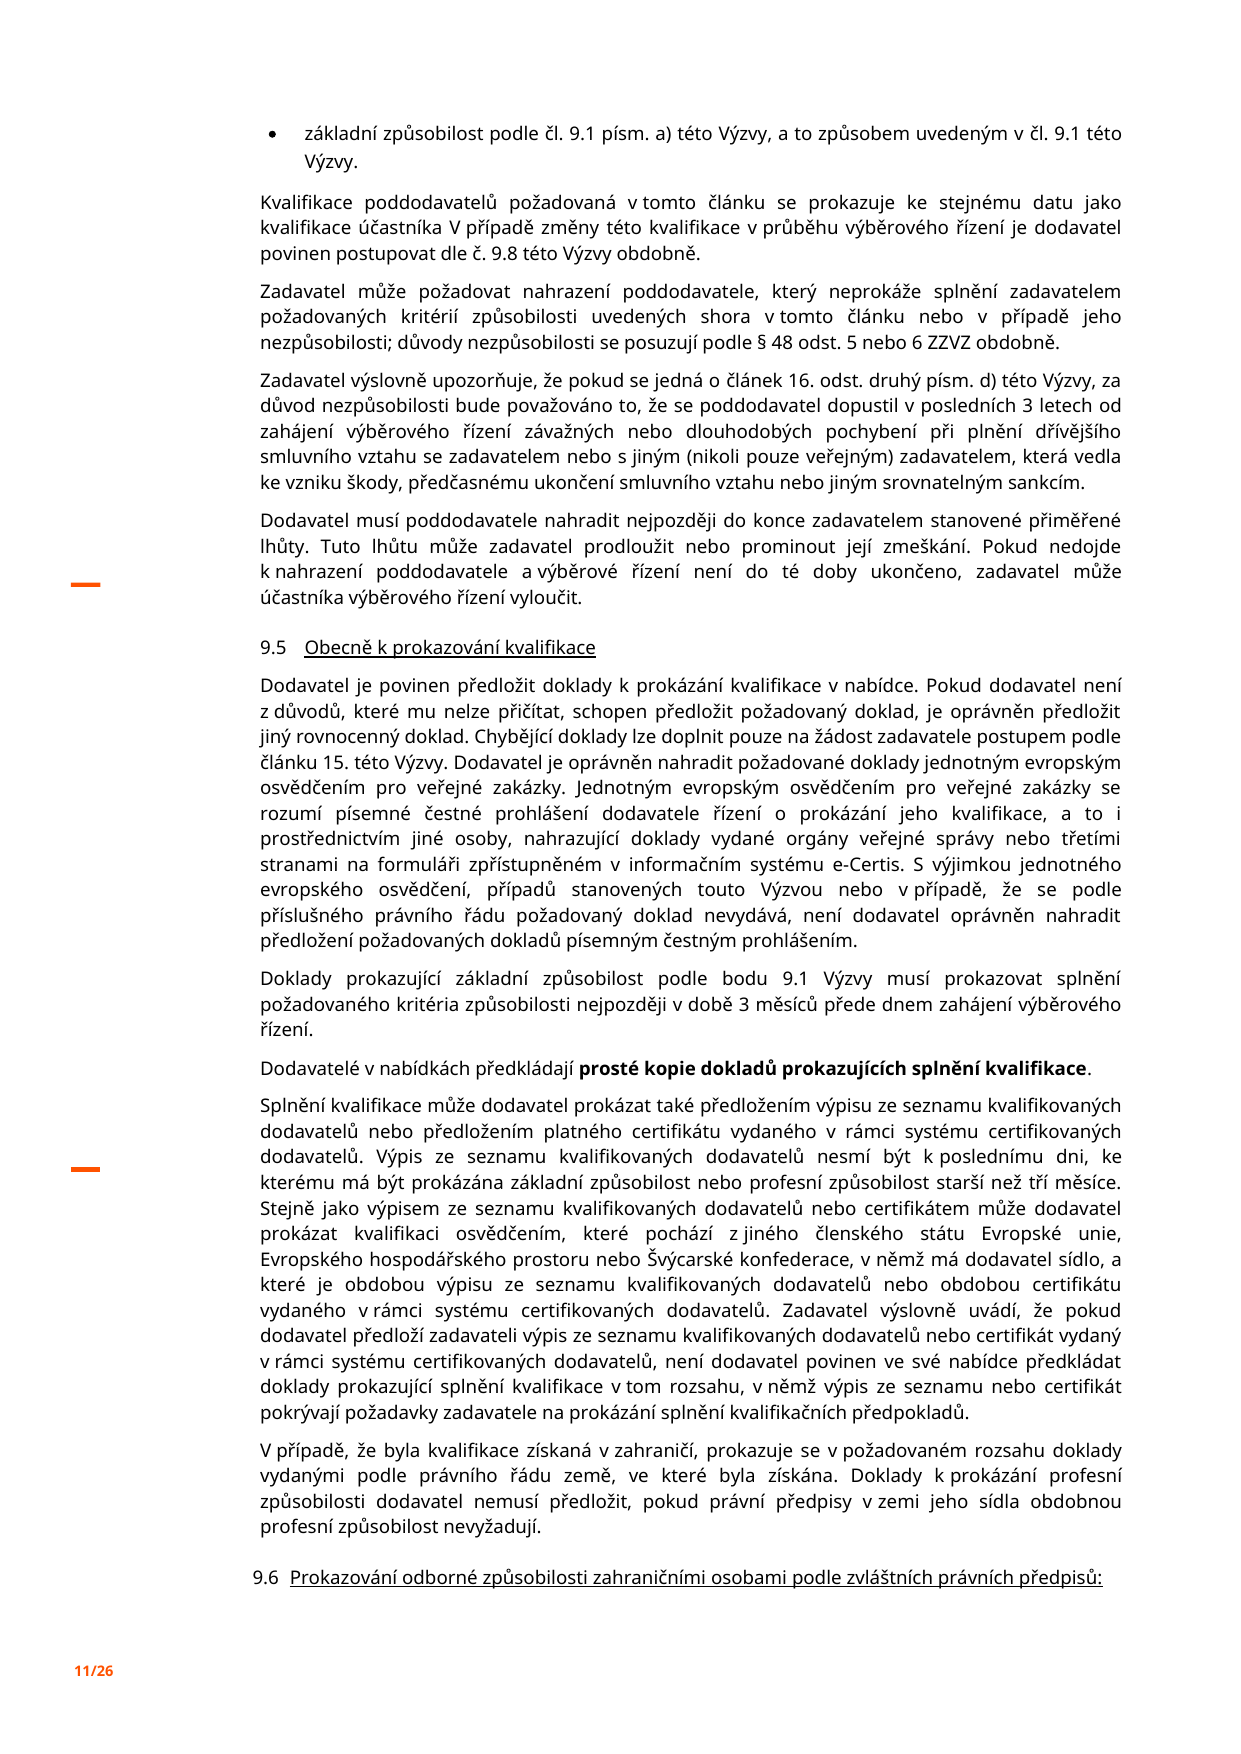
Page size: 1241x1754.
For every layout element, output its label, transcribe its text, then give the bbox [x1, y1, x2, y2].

text Splnění kvalifikace může dodavatel prokázat také předložením výpisu ze seznamu kvalifikovaných dodavatelů nebo předložením platného certifikátu vydaného v rámci systému certifikovaných dodavatelů. Výpis ze seznamu kvalifikovaných dodavatelů nesmí být k poslednímu dni, ke kterému má být prokázána základní způsobilost nebo profesní způsobilost starší než tří měsíce. Stejně jako výpisem ze seznamu kvalifikovaných dodavatelů nebo certifikátem může dodavatel prokázat kvalifikaci osvědčením, které pochází z jiného členského státu Evropské unie, Evropského hospodářského prostoru nebo Švýcarské konfederace, v němž má dodavatel sídlo, a které je obdobou výpisu ze seznamu kvalifikovaných dodavatelů nebo obdobou certifikátu vydaného v rámci systému certifikovaných dodavatelů. Zadavatel výslovně uvádí, že pokud dodavatel předloží zadavateli výpis ze seznamu kvalifikovaných dodavatelů nebo certifikát vydaný v rámci systému certifikovaných dodavatelů, není dodavatel povinen ve své nabídce předkládat doklady prokazující splnění kvalifikace v tom rozsahu, v němž výpis ze seznamu nebo certifikát pokrývají požadavky zadavatele na prokázání splnění kvalifikačních předpokladů. [260, 1093, 1122, 1424]
text Zadavatel může požadovat nahrazení poddodavatele, který neprokáže splnění zadavatelem požadovaných kritérií způsobilosti uvedených shora v tomto článku nebo v případě jeho nezpůsobilosti; důvody nezpůsobilosti se posuzují podle § 48 odst. 5 nebo 6 ZZVZ obdobně. [260, 278, 1122, 355]
text Dodavatelé v nabídkách předkládají prosté kopie dokladů prokazujících splnění kvalifikace. [260, 1055, 1122, 1080]
list Prokazování odborné způsobilosti zahraničními osobami podle zvláštních právních předpisů: [252, 1564, 1122, 1590]
text Dodavatel musí poddodavatele nahradit nejpozději do konce zadavatelem stanovené přiměřené lhůty. Tuto lhůtu může zadavatel prodloužit nebo prominout její zmeškání. Pokud nedojde k nahrazení poddodavatele a výběrové řízení není do té doby ukončeno, zadavatel může účastníka výběrového řízení vyloučit. [260, 507, 1122, 609]
text základní způsobilost podle čl. 9.1 písm. a) této Výzvy, a to způsobem uvedeným v čl. 9.1 této Výzvy. [269, 121, 1122, 174]
text Dodavatel je povinen předložit doklady k prokázání kvalifikace v nabídce. Pokud dodavatel není z důvodů, které mu nelze přičítat, schopen předložit požadovaný doklad, je oprávněn předložit jiný rovnocenný doklad. Chybějící doklady lze doplnit pouze na žádost zadavatele postupem podle článku 15. této Výzvy. Dodavatel je oprávněn nahradit požadované doklady jednotným evropským osvědčením pro veřejné zakázky. Jednotným evropským osvědčením pro veřejné zakázky se rozumí písemné čestné prohlášení dodavatele řízení o prokázání jeho kvalifikace, a to i prostřednictvím jiné osoby, nahrazující doklady vydané orgány veřejné správy nebo třetími stranami na formuláři zpřístupněném v informačním systému e-Certis. S výjimkou jednotného evropského osvědčení, případů stanovených touto Výzvou nebo v případě, že se podle příslušného právního řádu požadovaný doklad nevydává, není dodavatel oprávněn nahradit předložení požadovaných dokladů písemným čestným prohlášením. [260, 672, 1122, 953]
list Obecně k prokazování kvalifikace [260, 634, 1122, 660]
text Doklady prokazující základní způsobilost podle bodu 9.1 Výzvy musí prokazovat splnění požadovaného kritéria způsobilosti nejpozději v době 3 měsíců přede dnem zahájení výběrového řízení. [260, 966, 1122, 1042]
text Kvalifikace poddodavatelů požadovaná v tomto článku se prokazuje ke stejnému datu jako kvalifikace účastníka V případě změny této kvalifikace v průběhu výběrového řízení je dodavatel povinen postupovat dle č. 9.8 této Výzvy obdobně. [260, 189, 1122, 266]
text V případě, že byla kvalifikace získaná v zahraničí, prokazuje se v požadovaném rozsahu doklady vydanými podle právního řádu země, ve které byla získána. Doklady k prokázání profesní způsobilosti dodavatel nemusí předložit, pokud právní předpisy v zemi jeho sídla obdobnou profesní způsobilost nevyžadují. [260, 1437, 1122, 1539]
text Zadavatel výslovně upozorňuje, že pokud se jedná o článek 16. odst. druhý písm. d) této Výzvy, za důvod nezpůsobilosti bude považováno to, že se poddodavatel dopustil v posledních 3 letech od zahájení výběrového řízení závažných nebo dlouhodobých pochybení při plnění dřívějšího smluvního vztahu se zadavatelem nebo s jiným (nikoli pouze veřejným) zadavatelem, která vedla ke vzniku škody, předčasnému ukončení smluvního vztahu nebo jiným srovnatelným sankcím. [260, 367, 1122, 495]
